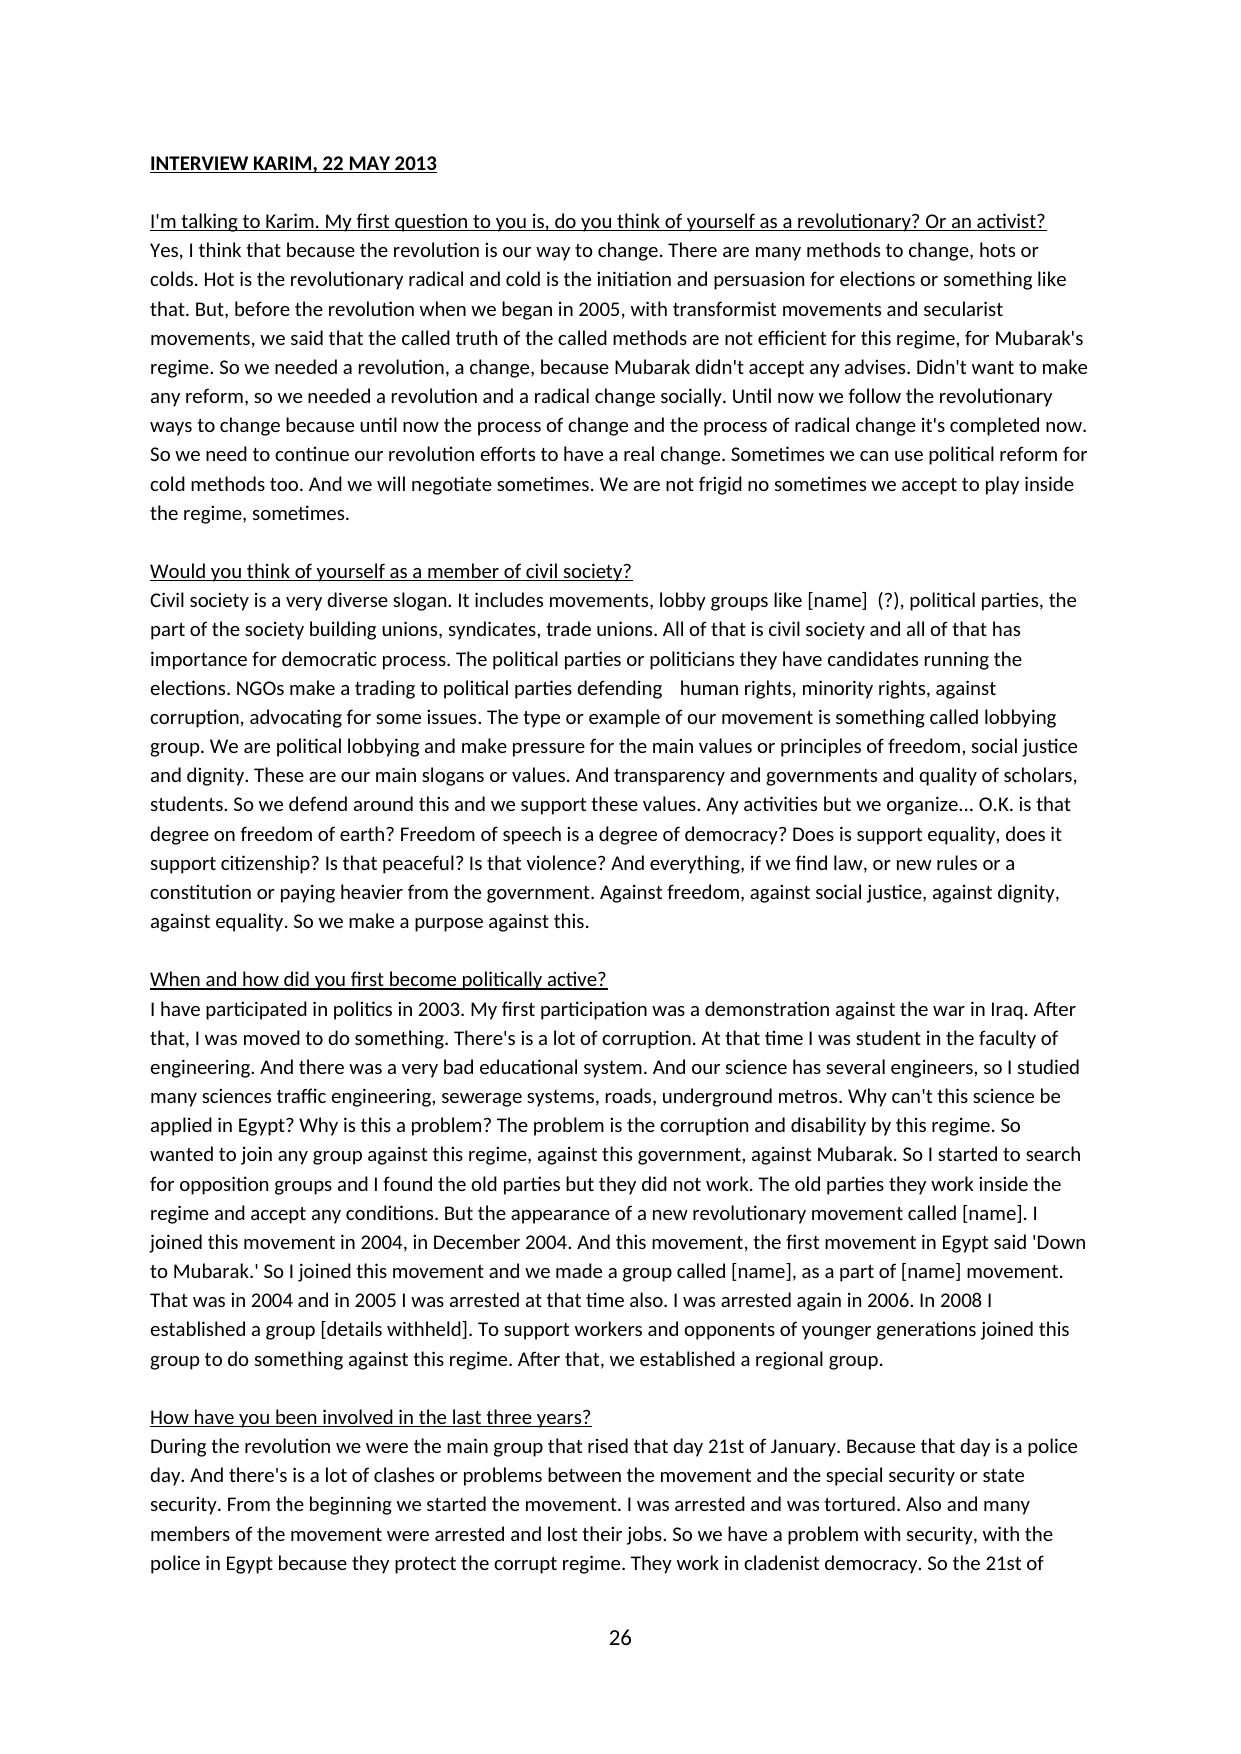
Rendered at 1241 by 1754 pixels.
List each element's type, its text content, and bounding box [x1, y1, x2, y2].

text Would you think of yourself as a member of civil society? [150, 558, 1090, 584]
text Yes, I think that because the revolution is our way to change. There are many methods to change, hots or colds. Hot is the revolutionary radical and cold is the initiation and persuasion for elections or something like that. But, before the revolution when we began in 2005, with transformist movements and secularist movements, we said that the called truth of the called methods are not efficient for this regime, for Mubarak's regime. So we needed a revolution, a change, because Mubarak didn't accept any advises. Didn't want to make any reform, so we needed a revolution and a radical change socially. Until now we follow the revolutionary ways to change because until now the process of change and the process of radical change it's completed now. So we need to continue our revolution efforts to have a real change. Sometimes we can use political reform for cold methods too. And we will negotiate sometimes. We are not frigid no sometimes we accept to play inside the regime, sometimes. [150, 237, 1090, 525]
text How have you been involved in the last three years? [150, 1404, 1090, 1429]
text Interview karim, 22 May 2013 [150, 150, 1090, 175]
text Civil society is a very diverse slogan. It includes movements, lobby groups like [name] (?), political parties, the part of the society building unions, syndicates, trade unions. All of that is civil society and all of that has importance for democratic process. The political parties or politicians they have candidates running the elections. NGOs make a trading to political parties defending human rights, minority rights, against corruption, advocating for some issues. The type or example of our movement is something called lobbying group. We are political lobbying and make pressure for the main values or principles of freedom, social justice and dignity. These are our main slogans or values. And transparency and governments and quality of scholars, students. So we defend around this and we support these values. Any activities but we organize... O.K. is that degree on freedom of earth? Freedom of speech is a degree of democracy? Does is support equality, does it support citizenship? Is that peaceful? Is that violence? And everything, if we find law, or new rules or a constitution or paying heavier from the government. Against freedom, against social justice, against dignity, against equality. So we make a purpose against this. [150, 587, 1090, 934]
text When and how did you first become politically active? [150, 967, 1090, 992]
text I have participated in politics in 2003. My first participation was a demonstration against the war in Iraq. After that, I was moved to do something. There's is a lot of corruption. At that time I was student in the faculty of engineering. And there was a very bad educational system. And our science has several engineers, so I studied many sciences traffic engineering, sewerage systems, roads, underground metros. Why can't this science be applied in Egypt? Why is this a problem? The problem is the corruption and disability by this regime. So wanted to join any group against this regime, against this government, against Mubarak. So I started to search for opposition groups and I found the old parties but they did not work. The old parties they work inside the regime and accept any conditions. But the appearance of a new revolutionary movement called [name]. I joined this movement in 2004, in December 2004. And this movement, the first movement in Egypt said 'Down to Mubarak.' So I joined this movement and we made a group called [name], as a part of [name] movement. That was in 2004 and in 2005 I was arrested at that time also. I was arrested again in 2006. In 2008 I established a group [details withheld]. To support workers and opponents of younger generations joined this group to do something against this regime. After that, we established a regional group. [150, 996, 1090, 1371]
text I'm talking to Karim. My first question to you is, do you think of yourself as a revolutionary? Or an activist? [150, 208, 1090, 234]
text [150, 1433, 1090, 1575]
